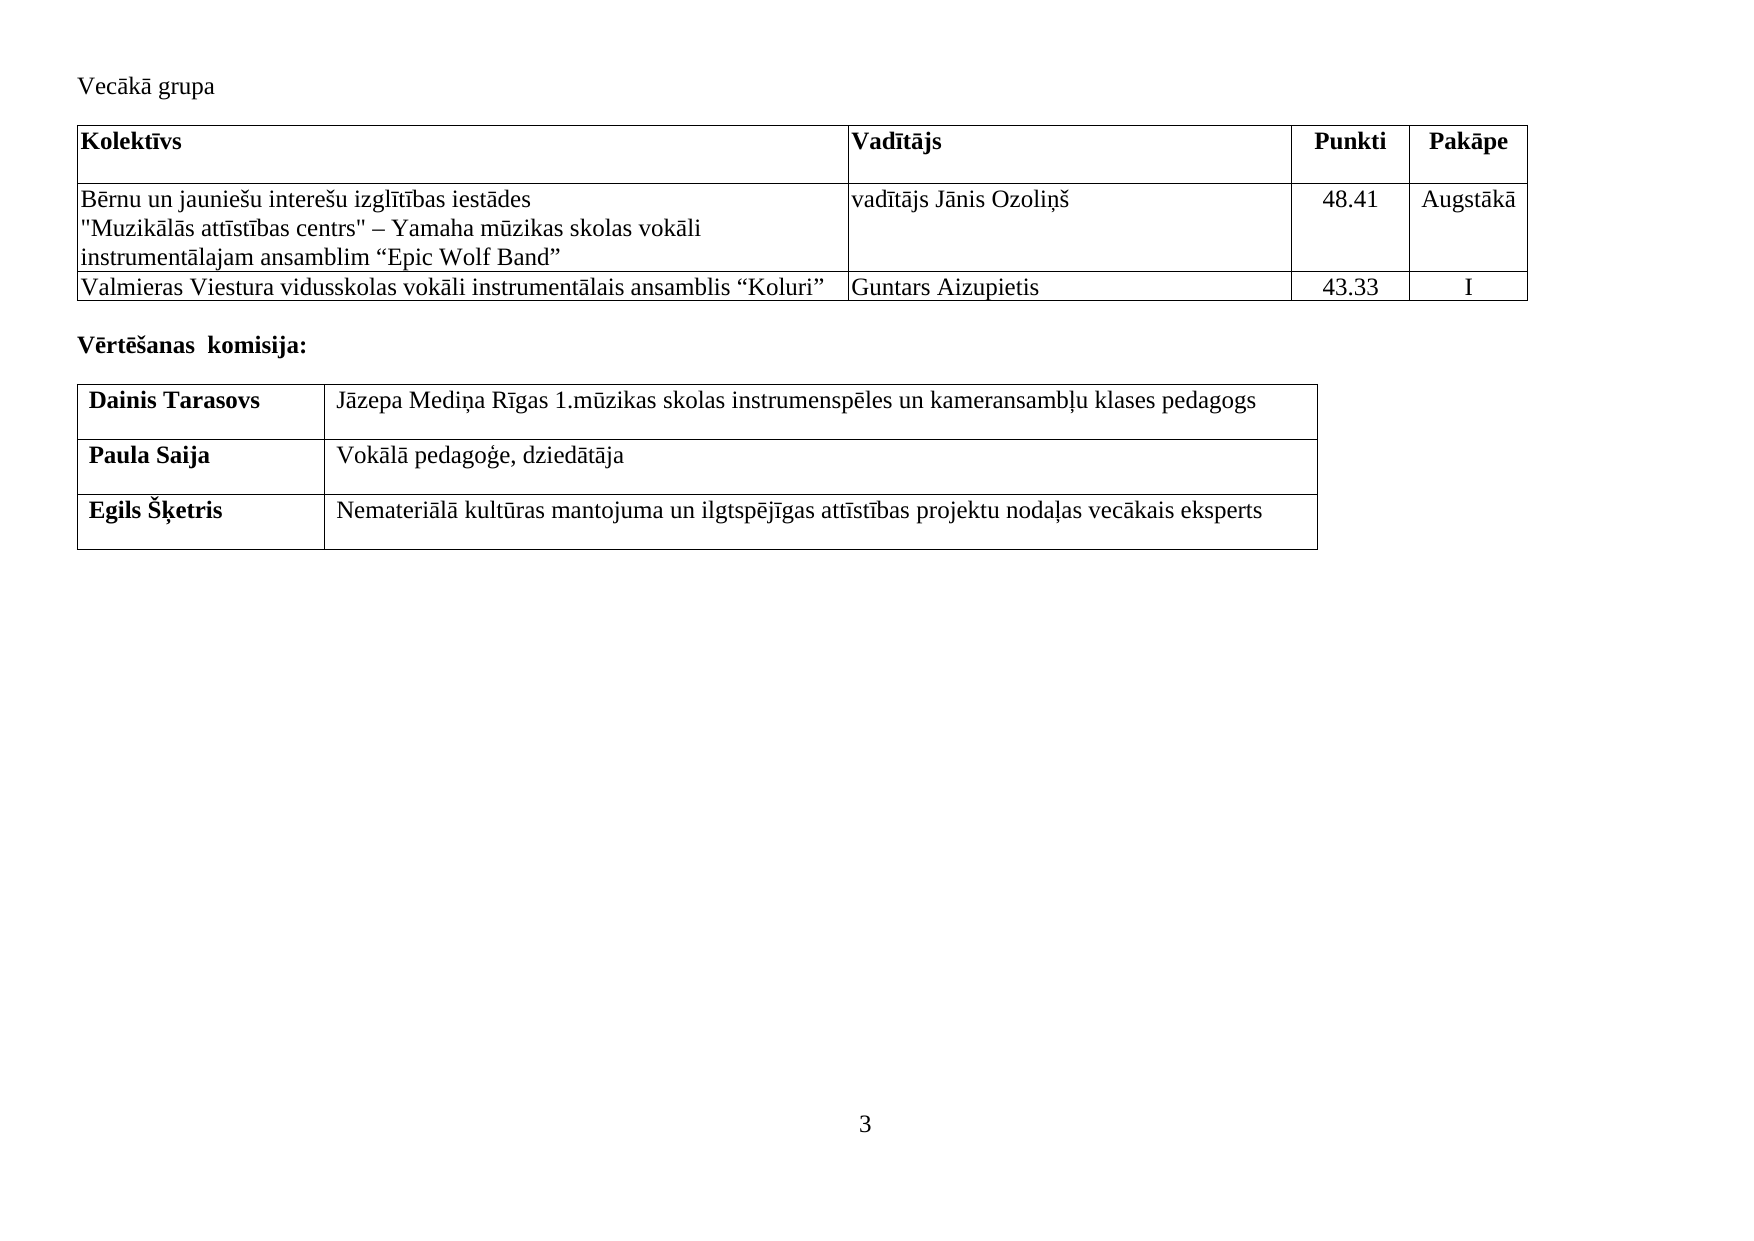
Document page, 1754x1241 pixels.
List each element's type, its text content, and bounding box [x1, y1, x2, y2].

table_cell I [1410, 272, 1527, 300]
table_cell Augstākā [1410, 184, 1527, 271]
table_cell Vokālā pedagoģe, dziedātāja [325, 440, 1317, 494]
table_header Pakāpe [1410, 126, 1527, 183]
table_cell 48.41 [1292, 184, 1409, 271]
table_cell vadītājs Jānis Ozoliņš [849, 184, 1291, 271]
table_cell Nemateriālā kultūras mantojuma un ilgtspējīgas attīstības projektu nodaļas vecākais eksperts [325, 495, 1317, 549]
table_cell 43.33 [1292, 272, 1409, 300]
table_header Kolektīvs [78, 126, 848, 183]
table_header Jāzepa Mediņa Rīgas 1.mūzikas skolas instrumenspēles un kameransambļu klases pedagogs [325, 385, 1317, 439]
text Vecākā grupa [77, 71, 1653, 99]
table_header Vadītājs [849, 126, 1291, 183]
table_header Dainis Tarasovs [78, 385, 324, 439]
text Vērtēšanas komisija: [77, 330, 1653, 359]
table_cell Paula Saija [78, 440, 324, 494]
table_cell Bērnu un jauniešu interešu izglītības iestādes "Muzikālās attīstības centrs" – Yamaha mūzikas skolas vokāli instrumentālajam ansamblim “Epic Wolf Band” [78, 184, 848, 271]
table_header Punkti [1292, 126, 1409, 183]
table_cell Guntars Aizupietis [849, 272, 1291, 300]
table_cell Egils Šķetris [78, 495, 324, 549]
table_cell Valmieras Viestura vidusskolas vokāli instrumentālais ansamblis “Koluri” [78, 272, 848, 300]
